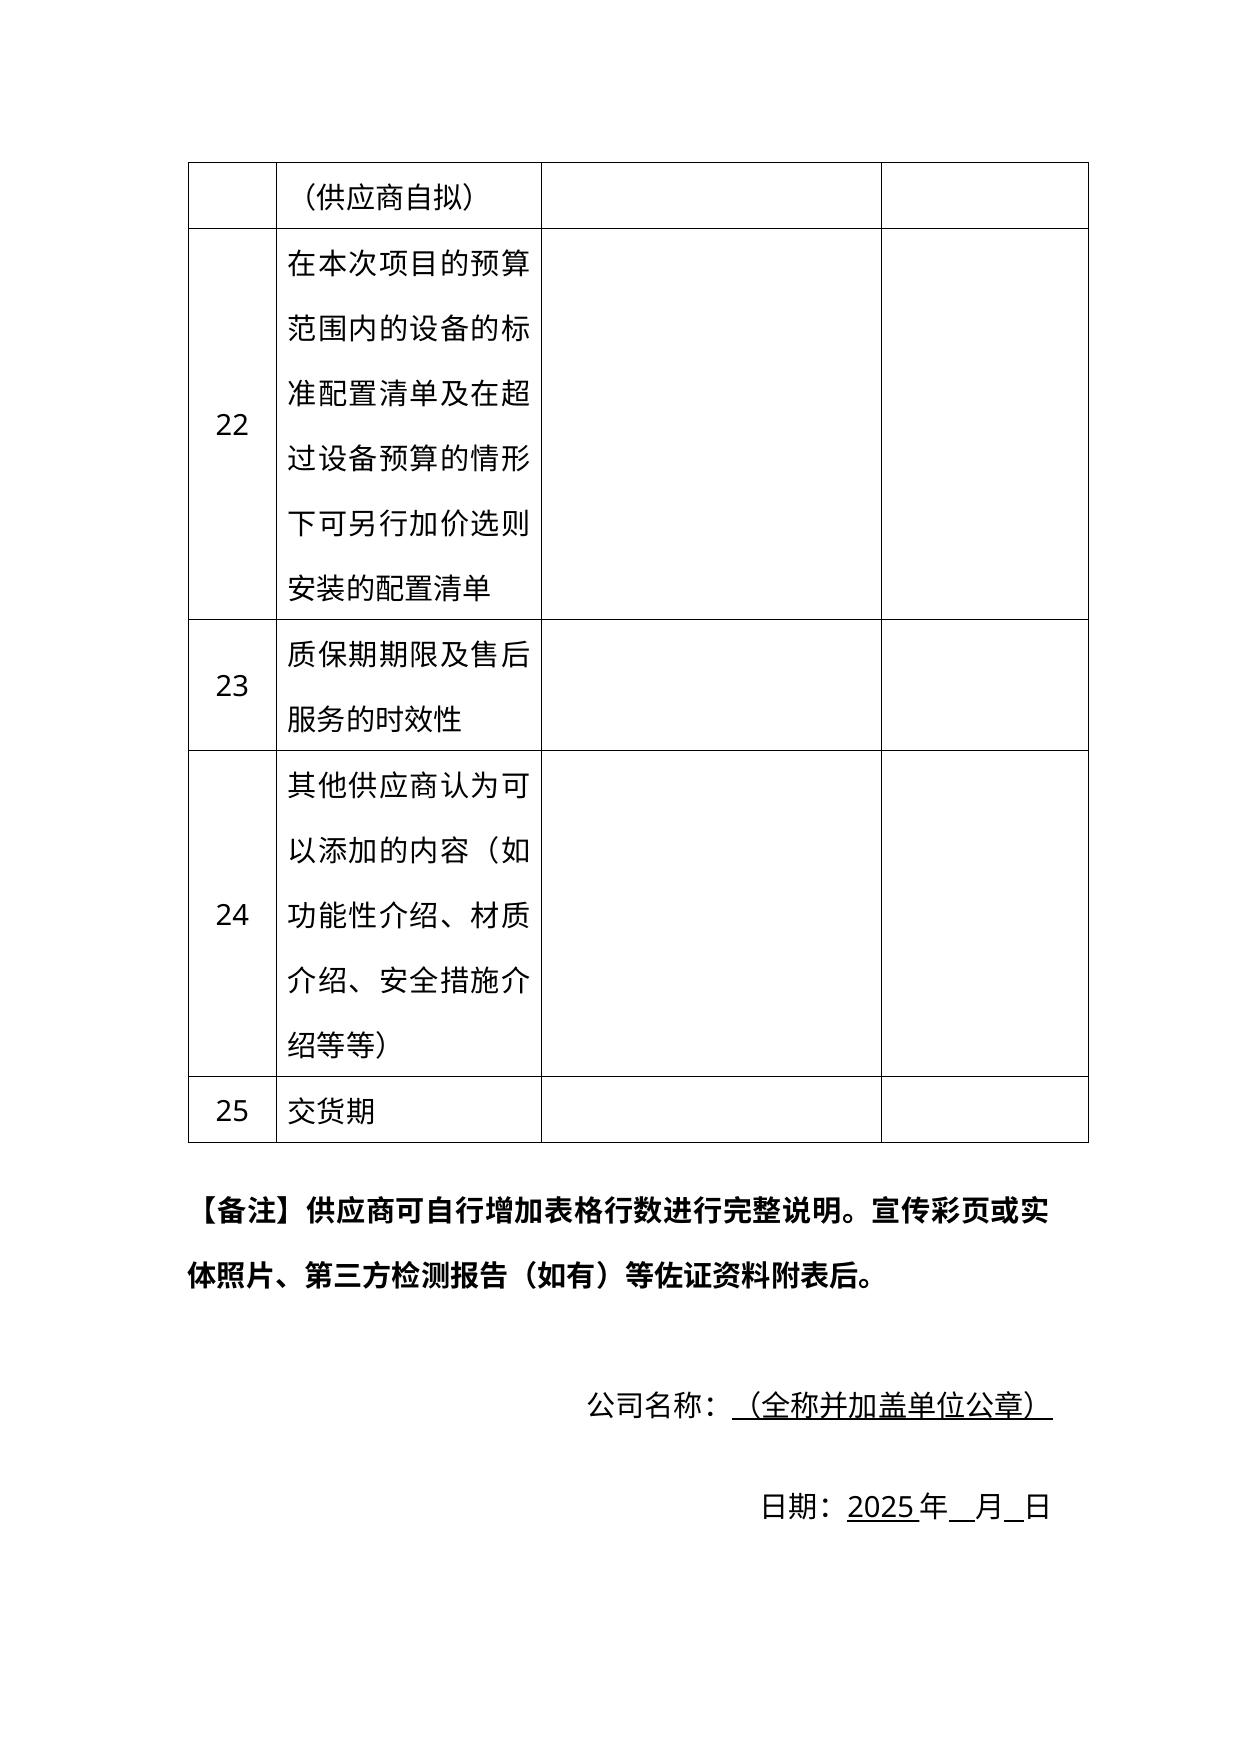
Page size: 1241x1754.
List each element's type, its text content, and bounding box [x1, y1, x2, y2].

table_cell 25 [189, 1077, 276, 1142]
table_cell [542, 620, 881, 750]
table_cell 24 [189, 751, 276, 1076]
table_cell [882, 163, 1088, 228]
table_cell 21 [189, 163, 276, 228]
table_cell 质保期期限及售后服务的时效性 [277, 620, 541, 750]
table_cell [882, 751, 1088, 1076]
table_cell 交货期 [277, 1077, 541, 1142]
table_cell 设备的优势说明（供应商自拟） [277, 163, 541, 228]
table_cell 23 [189, 620, 276, 750]
text 【备注】供应商可自行增加表格行数进行完整说明。宣传彩页或实体照片、第三方检测报告（如有）等佐证资料附表后。 [187, 1176, 1053, 1306]
table_cell [542, 229, 881, 619]
table_cell [882, 229, 1088, 619]
table_cell [542, 1077, 881, 1142]
table_cell 在本次项目的预算范围内的设备的标准配置清单及在超过设备预算的情形下可另行加价选则安装的配置清单 [277, 229, 541, 619]
text 公司名称：（全称并加盖单位公章） [187, 1371, 1053, 1436]
table_cell [542, 751, 881, 1076]
table_cell [882, 1077, 1088, 1142]
table_cell 22 [189, 229, 276, 619]
table_cell [882, 620, 1088, 750]
table_cell 其他供应商认为可以添加的内容（如功能性介绍、材质介绍、安全措施介绍等等） [277, 751, 541, 1076]
table_cell [542, 163, 881, 228]
text 日期：2025年 月 日 [187, 1472, 1053, 1537]
